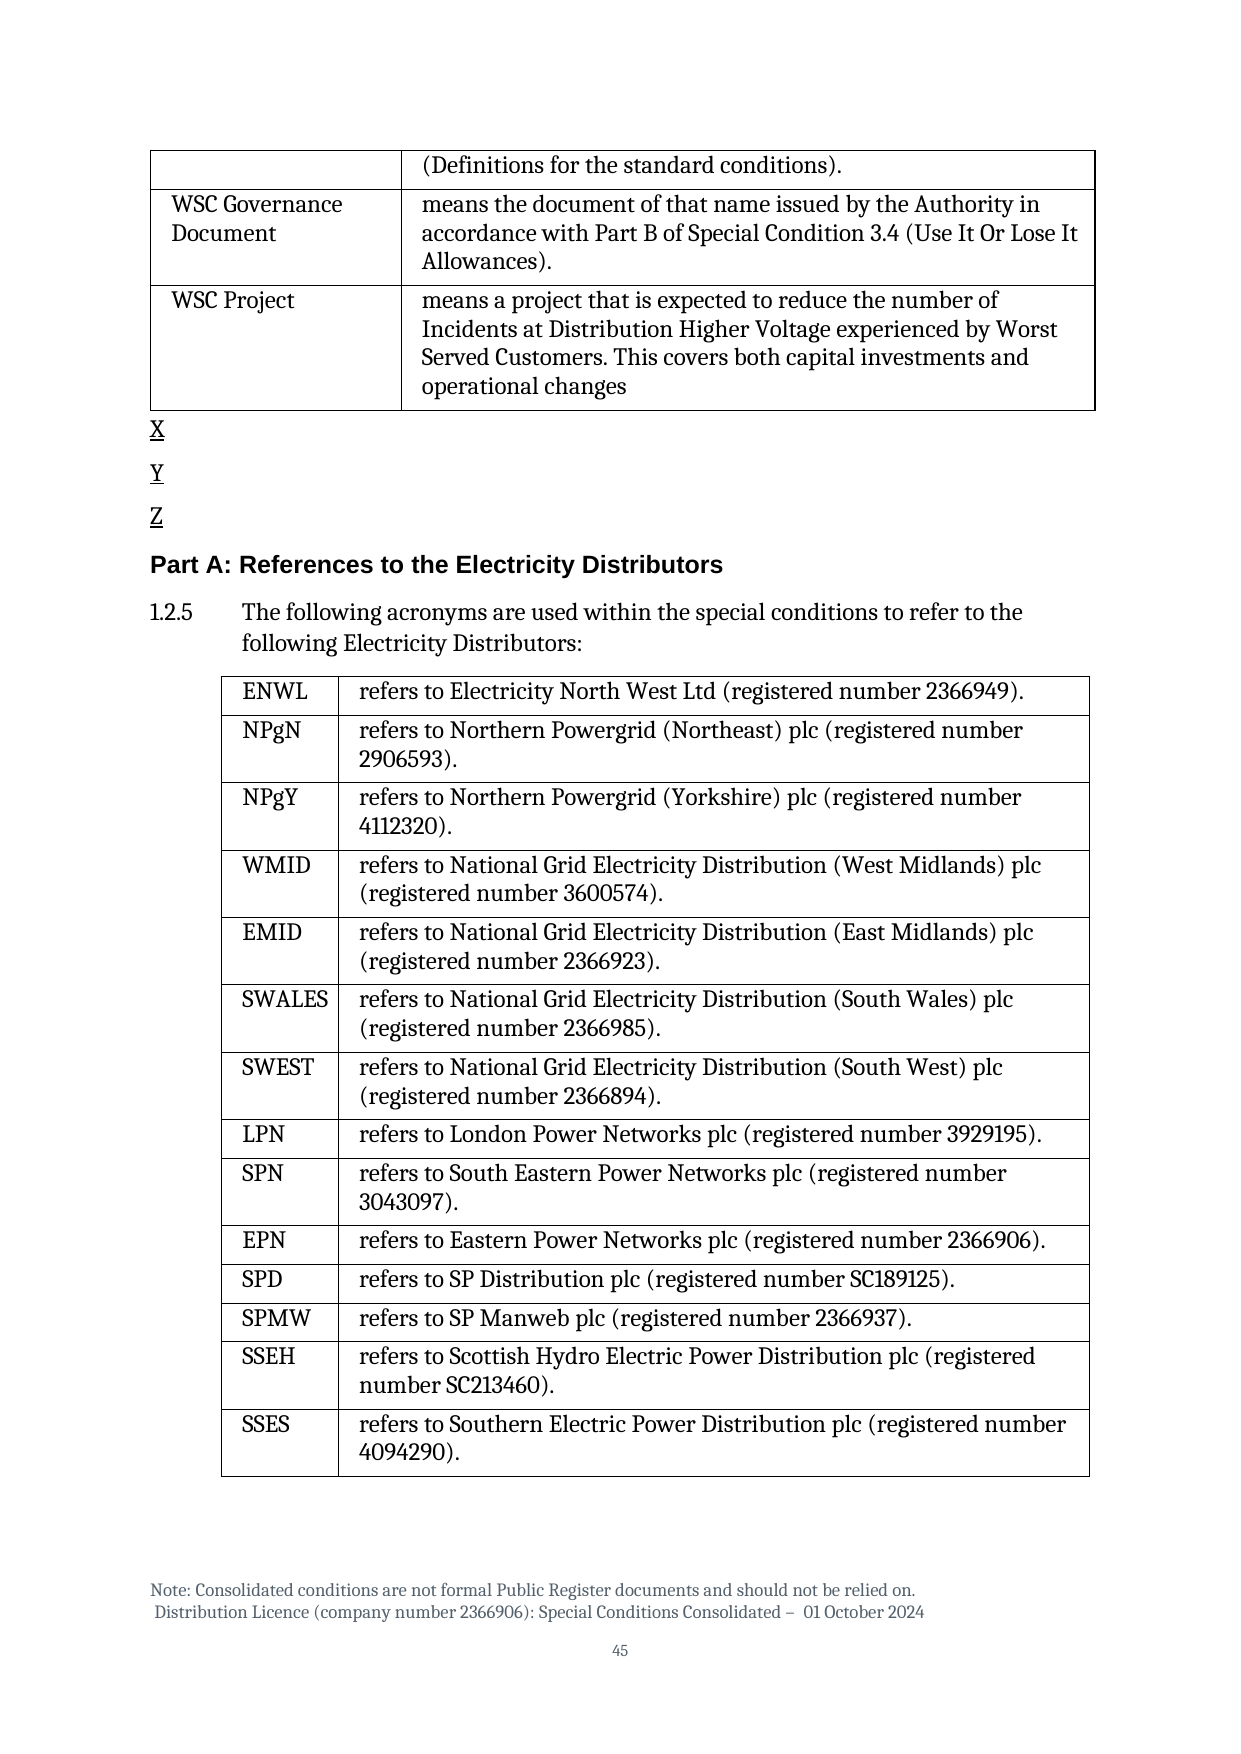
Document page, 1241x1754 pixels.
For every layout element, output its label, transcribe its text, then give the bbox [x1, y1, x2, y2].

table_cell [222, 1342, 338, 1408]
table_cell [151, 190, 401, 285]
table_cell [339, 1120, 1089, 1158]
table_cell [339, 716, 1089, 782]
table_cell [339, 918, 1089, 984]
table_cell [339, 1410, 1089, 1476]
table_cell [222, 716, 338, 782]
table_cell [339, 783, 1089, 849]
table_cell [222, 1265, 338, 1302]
text The following acronyms are used within the special conditions to refer to the following Electricity Distributors: [150, 597, 1090, 657]
subtitle X [150, 415, 1090, 444]
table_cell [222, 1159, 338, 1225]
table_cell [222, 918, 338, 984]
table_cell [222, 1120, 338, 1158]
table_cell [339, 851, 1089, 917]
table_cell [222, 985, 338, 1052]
subtitle References to the Electricity Distributors [150, 550, 1090, 578]
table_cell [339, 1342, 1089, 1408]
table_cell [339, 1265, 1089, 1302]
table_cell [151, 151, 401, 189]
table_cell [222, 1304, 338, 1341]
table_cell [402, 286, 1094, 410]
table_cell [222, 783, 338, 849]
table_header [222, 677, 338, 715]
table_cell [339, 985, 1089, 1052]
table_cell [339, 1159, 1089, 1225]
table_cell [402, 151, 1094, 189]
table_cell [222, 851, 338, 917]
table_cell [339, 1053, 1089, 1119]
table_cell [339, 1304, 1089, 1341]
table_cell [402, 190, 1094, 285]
subtitle Y [150, 458, 1090, 487]
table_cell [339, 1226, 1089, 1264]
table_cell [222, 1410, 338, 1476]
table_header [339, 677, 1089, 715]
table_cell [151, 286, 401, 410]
subtitle Z [150, 502, 1090, 531]
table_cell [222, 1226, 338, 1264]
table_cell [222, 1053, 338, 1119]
